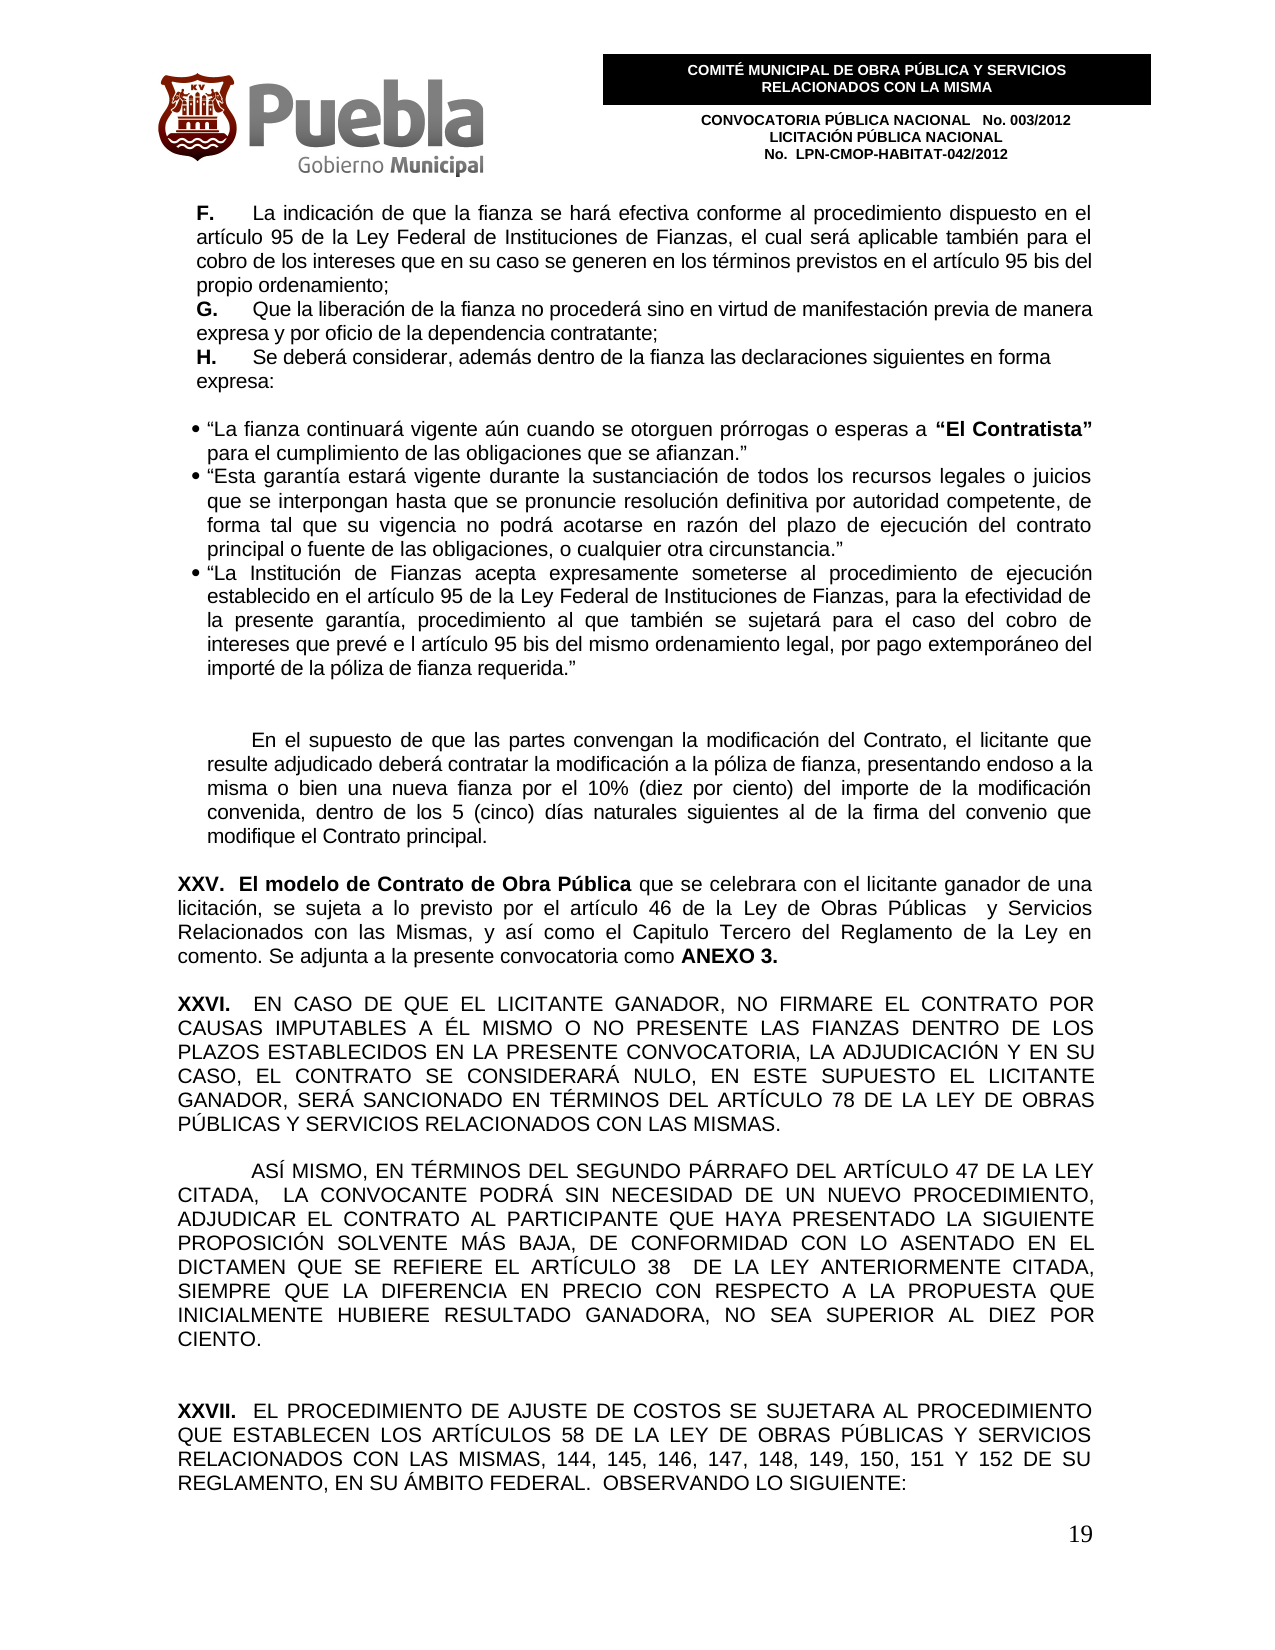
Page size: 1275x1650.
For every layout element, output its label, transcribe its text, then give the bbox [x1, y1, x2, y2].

text En el supuesto de que las partes convengan la modificación del Contrato, el licitante que resulte adjudicado deberá contratar la modificación a la póliza de fianza, presentando endoso a la misma o bien una nueva fianza por el 10% (diez por ciento) del importe de la modificación convenida, dentro de los 5 (cinco) días naturales siguientes al de la firma del convenio que modifique el Contrato principal. [207, 728, 1093, 848]
list “La Institución de Fianzas acepta expresamente someterse al procedimiento de ejecución establecido en el artículo 95 de la Ley Federal de Instituciones de Fianzas, para la efectividad de la presente garantía, procedimiento al que también se sujetará para el caso del cobro de intereses que prevé e l artículo 95 bis del mismo ordenamiento legal, por pago extemporáneo del importé de la póliza de fianza requerida.” [192, 560, 1093, 680]
text XXVII. EL PROCEDIMIENTO DE AJUSTE DE COSTOS SE SUJETARA AL PROCEDIMIENTO QUE ESTABLECEN LOS ARTÍCULOS 58 DE LA LEY DE OBRAS PÚBLICAS Y SERVICIOS RELACIONADOS CON LAS MISMAS, 144, 145, 146, 147, 148, 149, 150, 151 Y 152 DE SU REGLAMENTO, EN SU ÁMBITO FEDERAL. OBSERVANDO LO SIGUIENTE: [177, 1399, 1093, 1495]
list La indicación de que la fianza se hará efectiva conforme al procedimiento dispuesto en el artículo 95 de la Ley Federal de Instituciones de Fianzas, el cual será aplicable también para el cobro de los intereses que en su caso se generen en los términos previstos en el artículo 95 bis del propio ordenamiento; [196, 201, 1093, 297]
list “La fianza continuará vigente aún cuando se otorguen prórrogas o esperas a “El Contratista” para el cumplimiento de las obligaciones que se afianzan.” [192, 416, 1093, 464]
list Se deberá considerar, además dentro de la fianza las declaraciones siguientes en forma expresa: [196, 344, 1093, 392]
picture [158, 73, 484, 177]
text ASÍ MISMO, EN TÉRMINOS DEL SEGUNDO PÁRRAFO DEL ARTÍCULO 47 DE LA LEY CITADA, LA CONVOCANTE PODRÁ SIN NECESIDAD DE UN NUEVO PROCEDIMIENTO, ADJUDICAR EL CONTRATO AL PARTICIPANTE QUE HAYA PRESENTADO LA SIGUIENTE PROPOSICIÓN SOLVENTE MÁS BAJA, DE CONFORMIDAD CON LO ASENTADO EN EL DICTAMEN QUE SE REFIERE EL ARTÍCULO 38 DE LA LEY ANTERIORMENTE CITADA, SIEMPRE QUE LA DIFERENCIA EN PRECIO CON RESPECTO A LA PROPUESTA QUE INICIALMENTE HUBIERE RESULTADO GANADORA, NO SEA SUPERIOR AL DIEZ POR CIENTO. [177, 1159, 1096, 1351]
list Que la liberación de la fianza no procederá sino en virtud de manifestación previa de manera expresa y por oficio de la dependencia contratante; [196, 297, 1093, 344]
list “Esta garantía estará vigente durante la sustanciación de todos los recursos legales o juicios que se interpongan hasta que se pronuncie resolución definitiva por autoridad competente, de forma tal que su vigencia no podrá acotarse en razón del plazo de ejecución del contrato principal o fuente de las obligaciones, o cualquier otra circunstancia.” [192, 464, 1093, 560]
text XXV. El modelo de Contrato de Obra Pública que se celebrara con el licitante ganador de una licitación, se sujeta a lo previsto por el artículo 46 de la Ley de Obras Públicas y Servicios Relacionados con las Mismas, y así como el Capitulo Tercero del Reglamento de la Ley en comento. Se adjunta a la presente convocatoria como ANEXO 3. [177, 872, 1093, 968]
text XXVI. EN CASO DE QUE EL LICITANTE GANADOR, NO FIRMARE EL CONTRATO POR CAUSAS IMPUTABLES A ÉL MISMO O NO PRESENTE LAS FIANZAS DENTRO DE LOS PLAZOS ESTABLECIDOS EN LA PRESENTE CONVOCATORIA, LA ADJUDICACIÓN Y EN SU CASO, EL CONTRATO SE CONSIDERARÁ NULO, EN ESTE SUPUESTO EL LICITANTE GANADOR, SERÁ SANCIONADO EN TÉRMINOS DEL ARTÍCULO 78 DE LA LEY DE OBRAS PÚBLICAS Y SERVICIOS RELACIONADOS CON LAS MISMAS. [177, 992, 1096, 1135]
